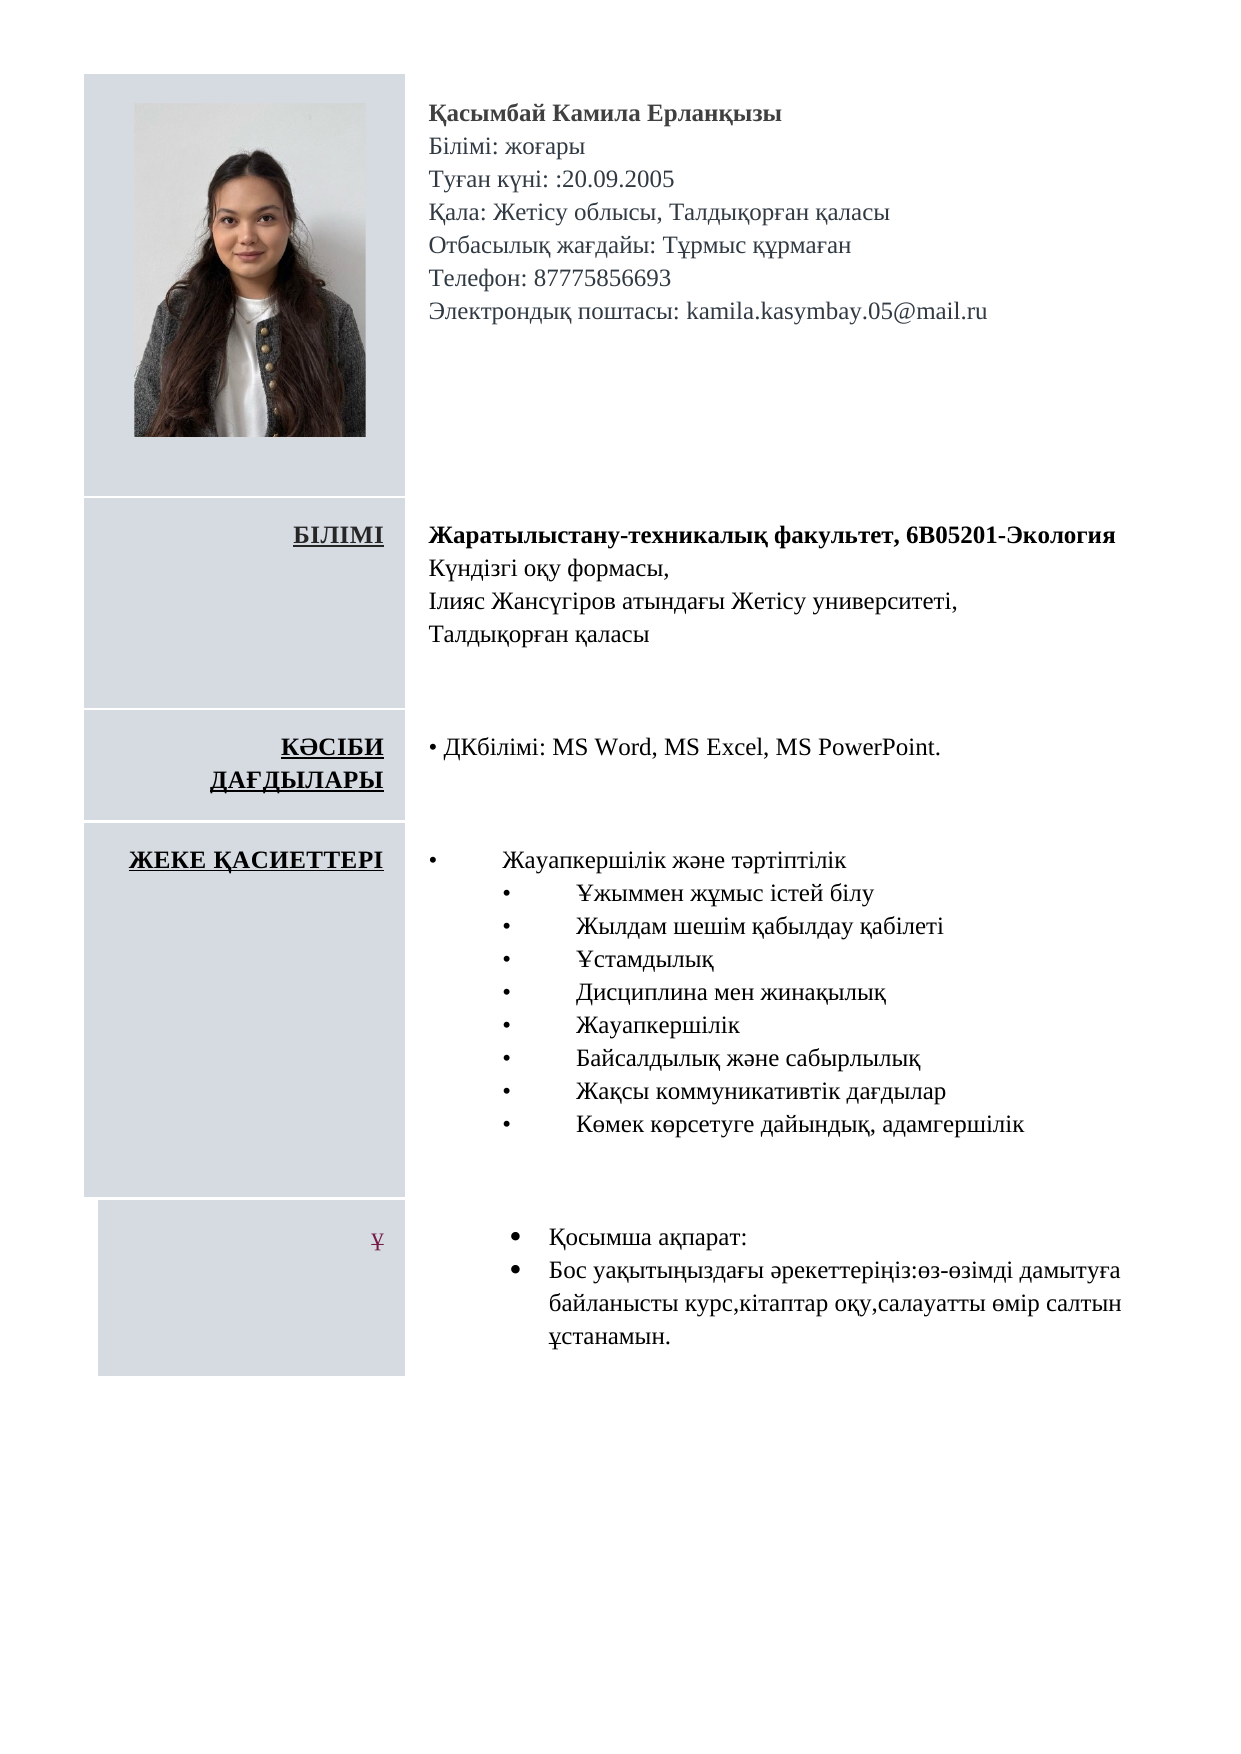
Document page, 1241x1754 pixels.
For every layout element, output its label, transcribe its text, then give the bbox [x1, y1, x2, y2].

table_cell ЖЕКЕ ҚАСИЕТТЕРІ [84, 823, 405, 1197]
table_cell КӘСІБИ ДАҒДЫЛАРЫ [84, 710, 405, 820]
table_header [84, 74, 405, 496]
table_cell • Жауапкершілік және тәртіптілік • Ұжыммен жұмыс істей білу • Жылдам шешім қабылдау қабілеті • Ұстамдылық • Дисциплина мен жинақылық • Жауапкершілік • Байсалдылық және сабырлылық • Жақсы коммуникативтік дағдылар • Көмек көрсетуге дайындық, адамгершілік [407, 823, 1206, 1197]
picture [134, 103, 366, 437]
table_cell Қосымша ақпарат: Бос уақытыңыздағы әрекеттеріңіз:өз-өзімді дамытуға байланысты курс,кітаптар оқу,салауатты өмір салтын ұстанамын. [407, 1200, 1206, 1376]
table_cell • ДКбілімі: MS Word, MS Excel, MS PowerPoint. [407, 710, 1206, 820]
table_cell Жаратылыстану-техникалық факультет, 6В05201-Экология Күндізгі оқу формасы, Ілияс Жансүгіров атындағы Жетісу университеті, Талдықорған қаласы [407, 498, 1206, 708]
table_header Қасымбай Камила Ерланқызы Білімі: жоғары Туған күні: :20.09.2005 Қала: Жетісу облысы, Талдықорған қаласы Отбасылық жағдайы: Тұрмыс құрмаған Телефон: 87775856693 Электрондық поштасы: kamila.kasymbay.05@mail.ru [407, 76, 1206, 496]
table_cell БІЛІМІ [84, 498, 405, 708]
table_cell ұ [98, 1200, 405, 1376]
